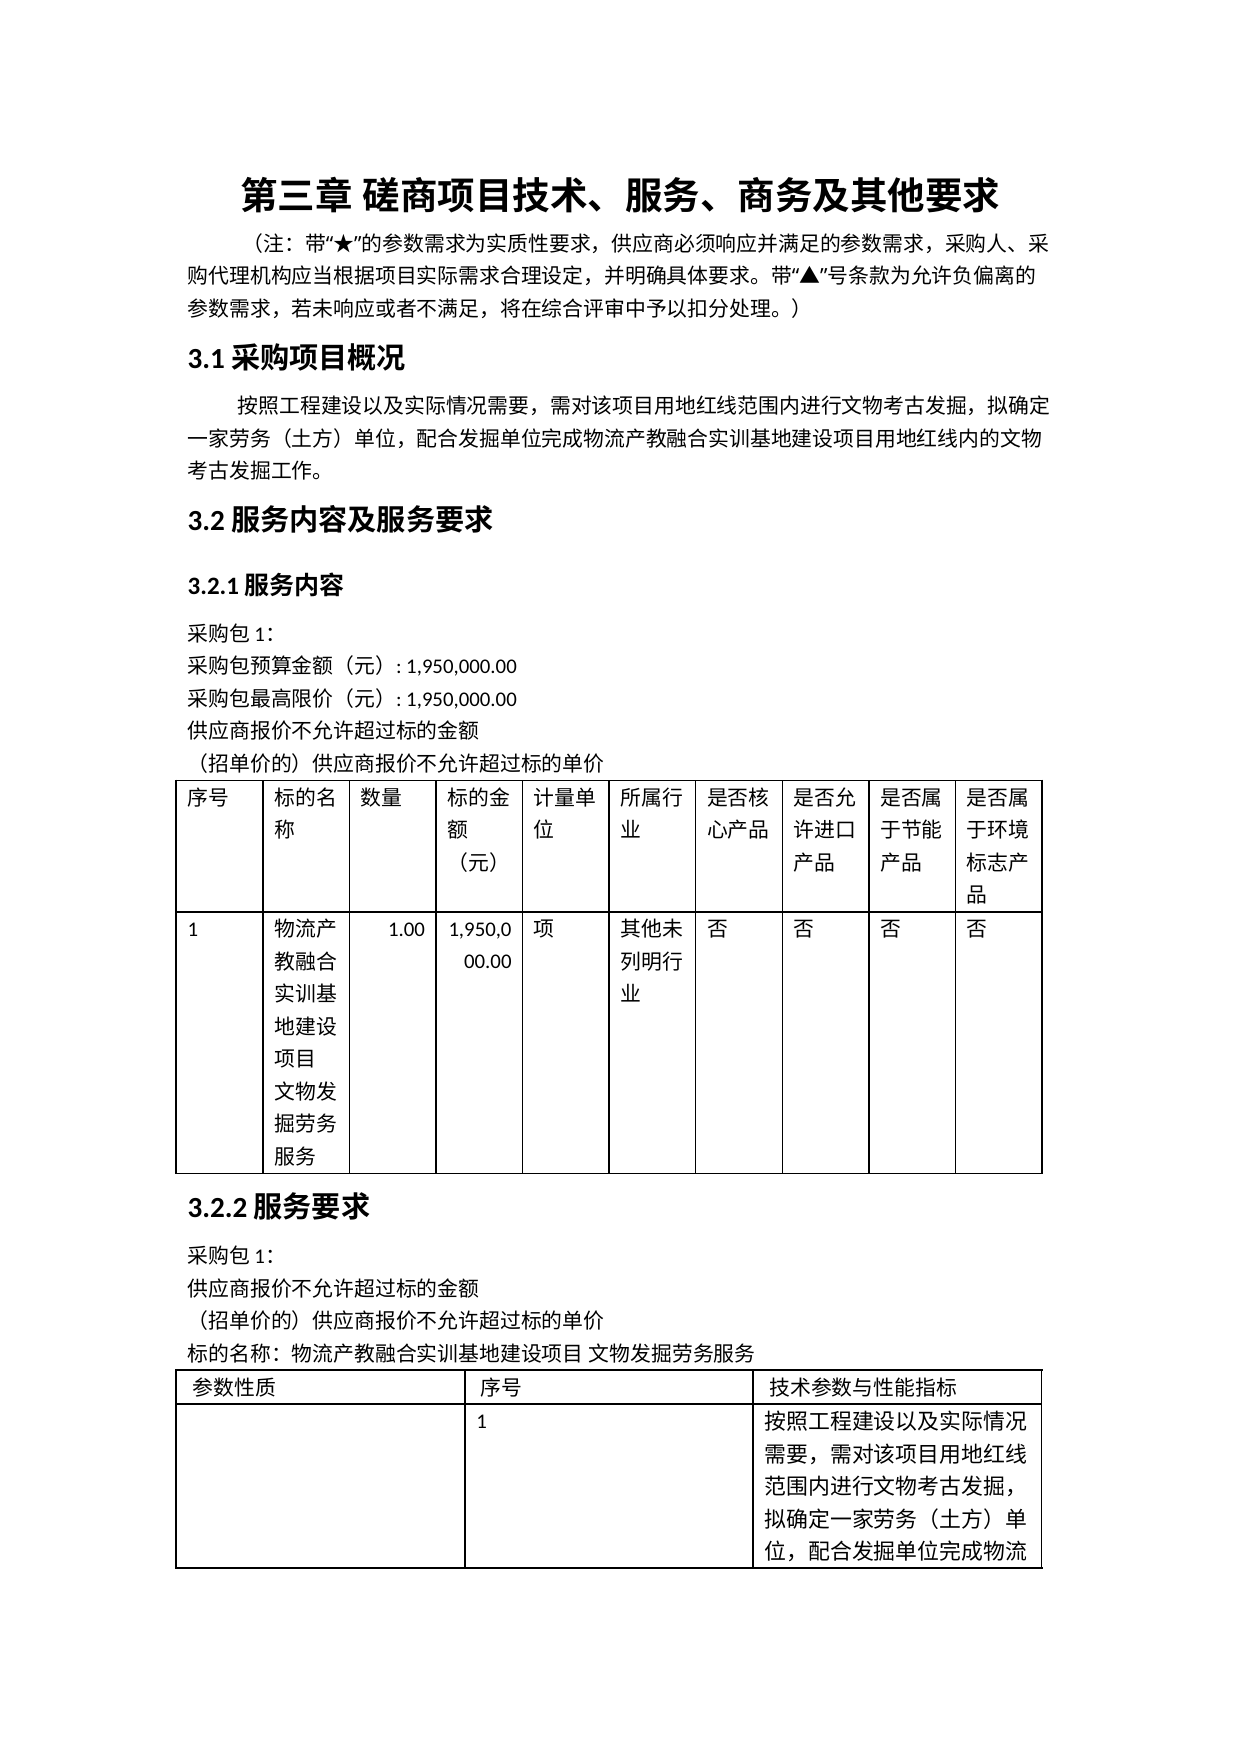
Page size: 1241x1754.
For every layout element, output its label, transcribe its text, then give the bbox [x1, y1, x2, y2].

table_header 序号 [466, 1371, 752, 1403]
text 供应商报价不允许超过标的金额 [187, 714, 1053, 747]
text （招单价的）供应商报价不允许超过标的单价 [187, 747, 1053, 779]
table_cell 其他未列明行业 [610, 913, 695, 1173]
text 采购包1： [187, 1239, 1053, 1272]
text 供应商报价不允许超过标的金额 [187, 1272, 1053, 1304]
table_header 标的金额 （元） [437, 781, 522, 911]
table_header 所属行业 [610, 781, 695, 911]
text 3.1采购项目概况 [187, 324, 1053, 389]
text 采购包最高限价（元）: 1,950,000.00 [187, 682, 1053, 714]
table_cell 1,950,000.00 [437, 913, 522, 1173]
table_header 技术参数与性能指标 [754, 1371, 1041, 1403]
table_header 数量 [350, 781, 435, 911]
table_header 计量单位 [523, 781, 608, 911]
text 3.2.1服务内容 [187, 552, 1053, 617]
table_cell 1.00 [350, 913, 435, 1173]
table_cell 否 [696, 913, 782, 1173]
table_cell 项 [523, 913, 608, 1173]
table_header 是否允许进口产品 [783, 781, 868, 911]
table_cell [177, 1405, 464, 1567]
table_cell 1 [466, 1405, 752, 1567]
text 第三章 磋商项目技术、服务、商务及其他要求 [187, 162, 1053, 227]
table_cell 否 [783, 913, 868, 1173]
text 3.2.2服务要求 [187, 1174, 1053, 1239]
table_header 是否核心产品 [696, 781, 782, 911]
text 采购包1： [187, 617, 1053, 649]
text （注：带“★”的参数需求为实质性要求，供应商必须响应并满足的参数需求，采购人、采购代理机构应当根据项目实际需求合理设定，并明确具体要求。带“▲”号条款为允许负偏离的参数需求，若未响应或者不满足，将在综合评审中予以扣分处理。） [187, 227, 1053, 324]
table_header 标的名称 [264, 781, 349, 911]
table_cell 物流产教融合实训基地建设项目 文物发掘劳务服务 [264, 913, 349, 1173]
table_cell 否 [870, 913, 955, 1173]
text 3.2服务内容及服务要求 [187, 487, 1053, 552]
table_header 是否属于节能产品 [870, 781, 955, 911]
text 按照工程建设以及实际情况需要，需对该项目用地红线范围内进行文物考古发掘，拟确定一家劳务（土方）单位，配合发掘单位完成物流产教融合实训基地建设项目用地红线内的文物考古发掘工作。 [187, 389, 1053, 487]
table_cell 否 [956, 913, 1041, 1173]
table_header 参数性质 [177, 1371, 464, 1403]
table_cell 1 [177, 913, 262, 1173]
text （招单价的）供应商报价不允许超过标的单价 [187, 1304, 1053, 1337]
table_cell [754, 1405, 1041, 1567]
text 标的名称：物流产教融合实训基地建设项目 文物发掘劳务服务 [187, 1337, 1053, 1369]
text 采购包预算金额（元）: 1,950,000.00 [187, 649, 1053, 682]
table_header 是否属于环境标志产品 [956, 781, 1041, 911]
table_header 序号 [177, 781, 262, 911]
